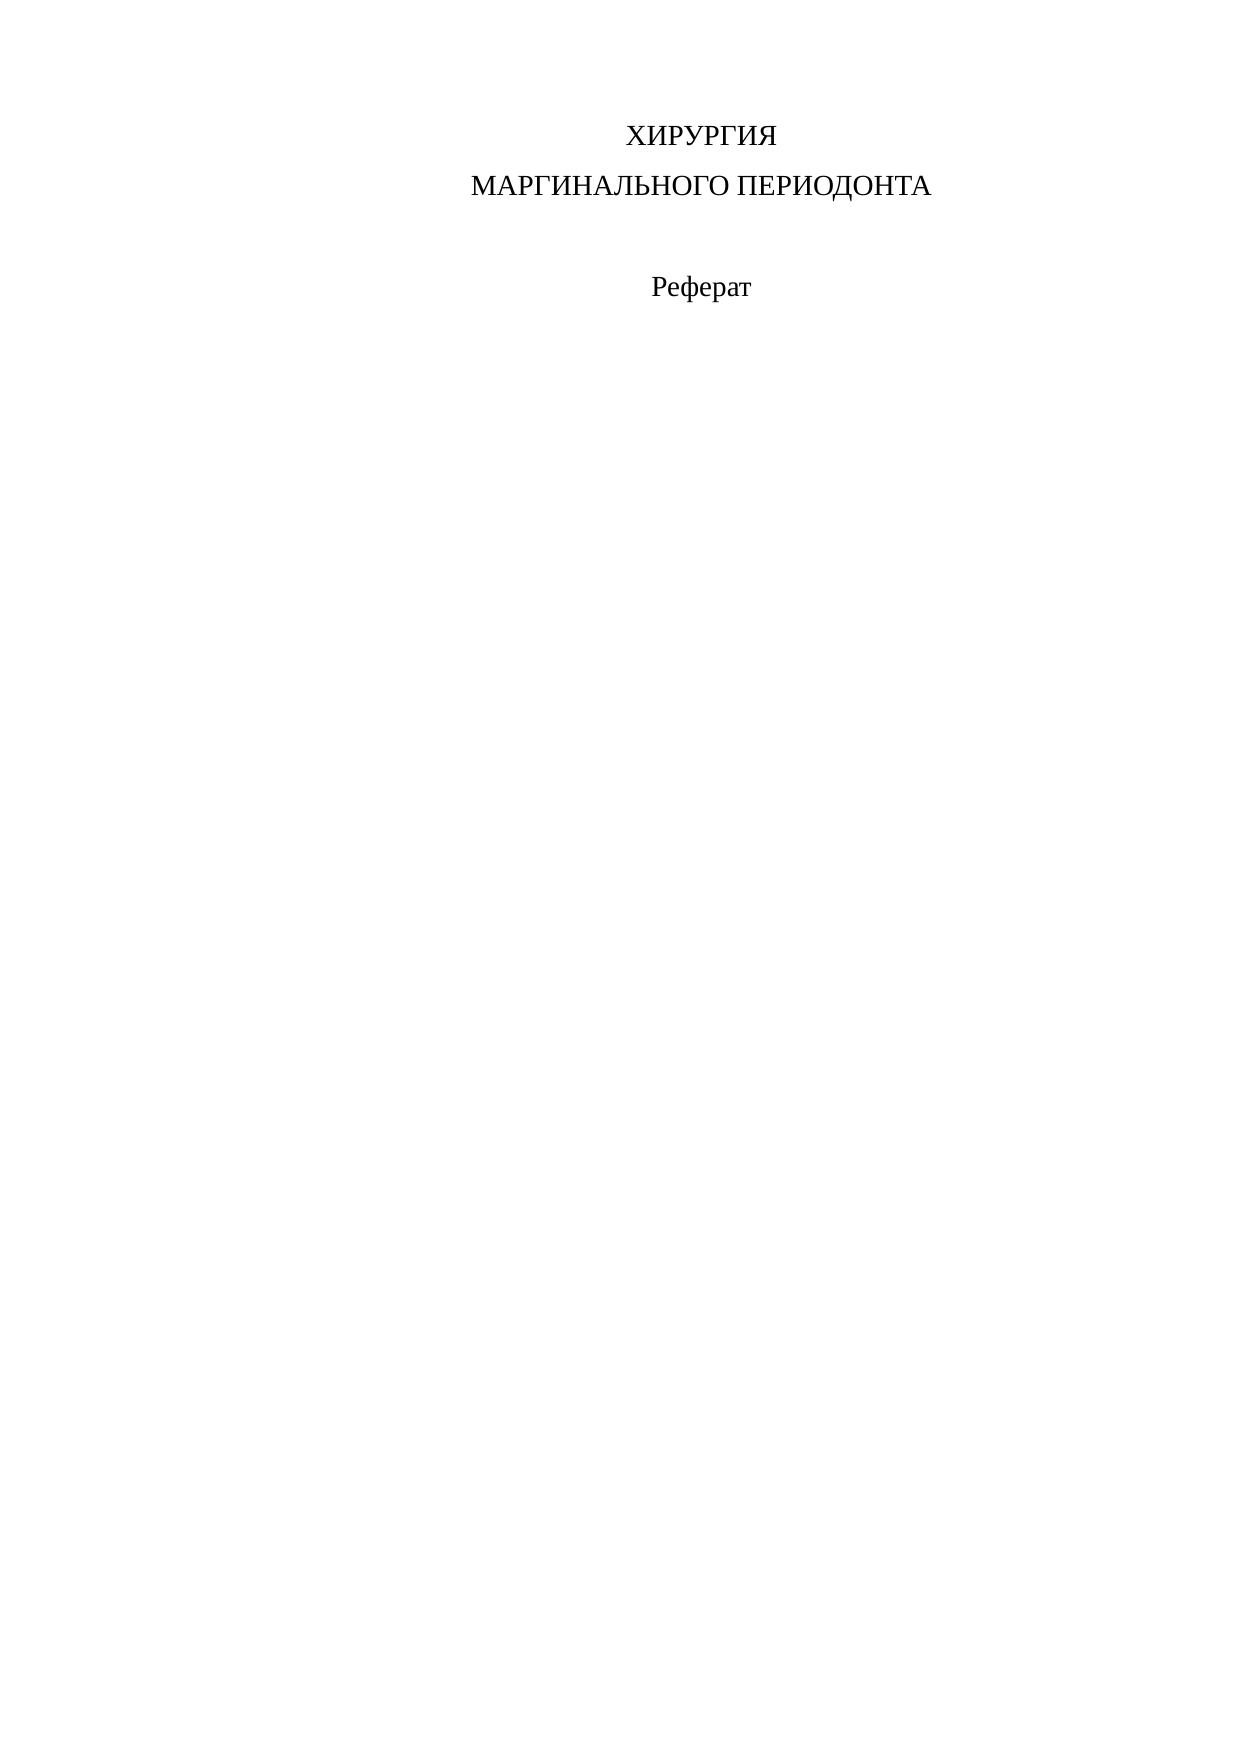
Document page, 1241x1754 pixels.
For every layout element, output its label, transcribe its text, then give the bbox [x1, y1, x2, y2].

text Реферат [177, 269, 1152, 303]
text МАРГИНАЛЬНОГО ПЕРИОДОНТА [177, 168, 1152, 202]
text ХИРУРГИЯ [177, 118, 1152, 152]
